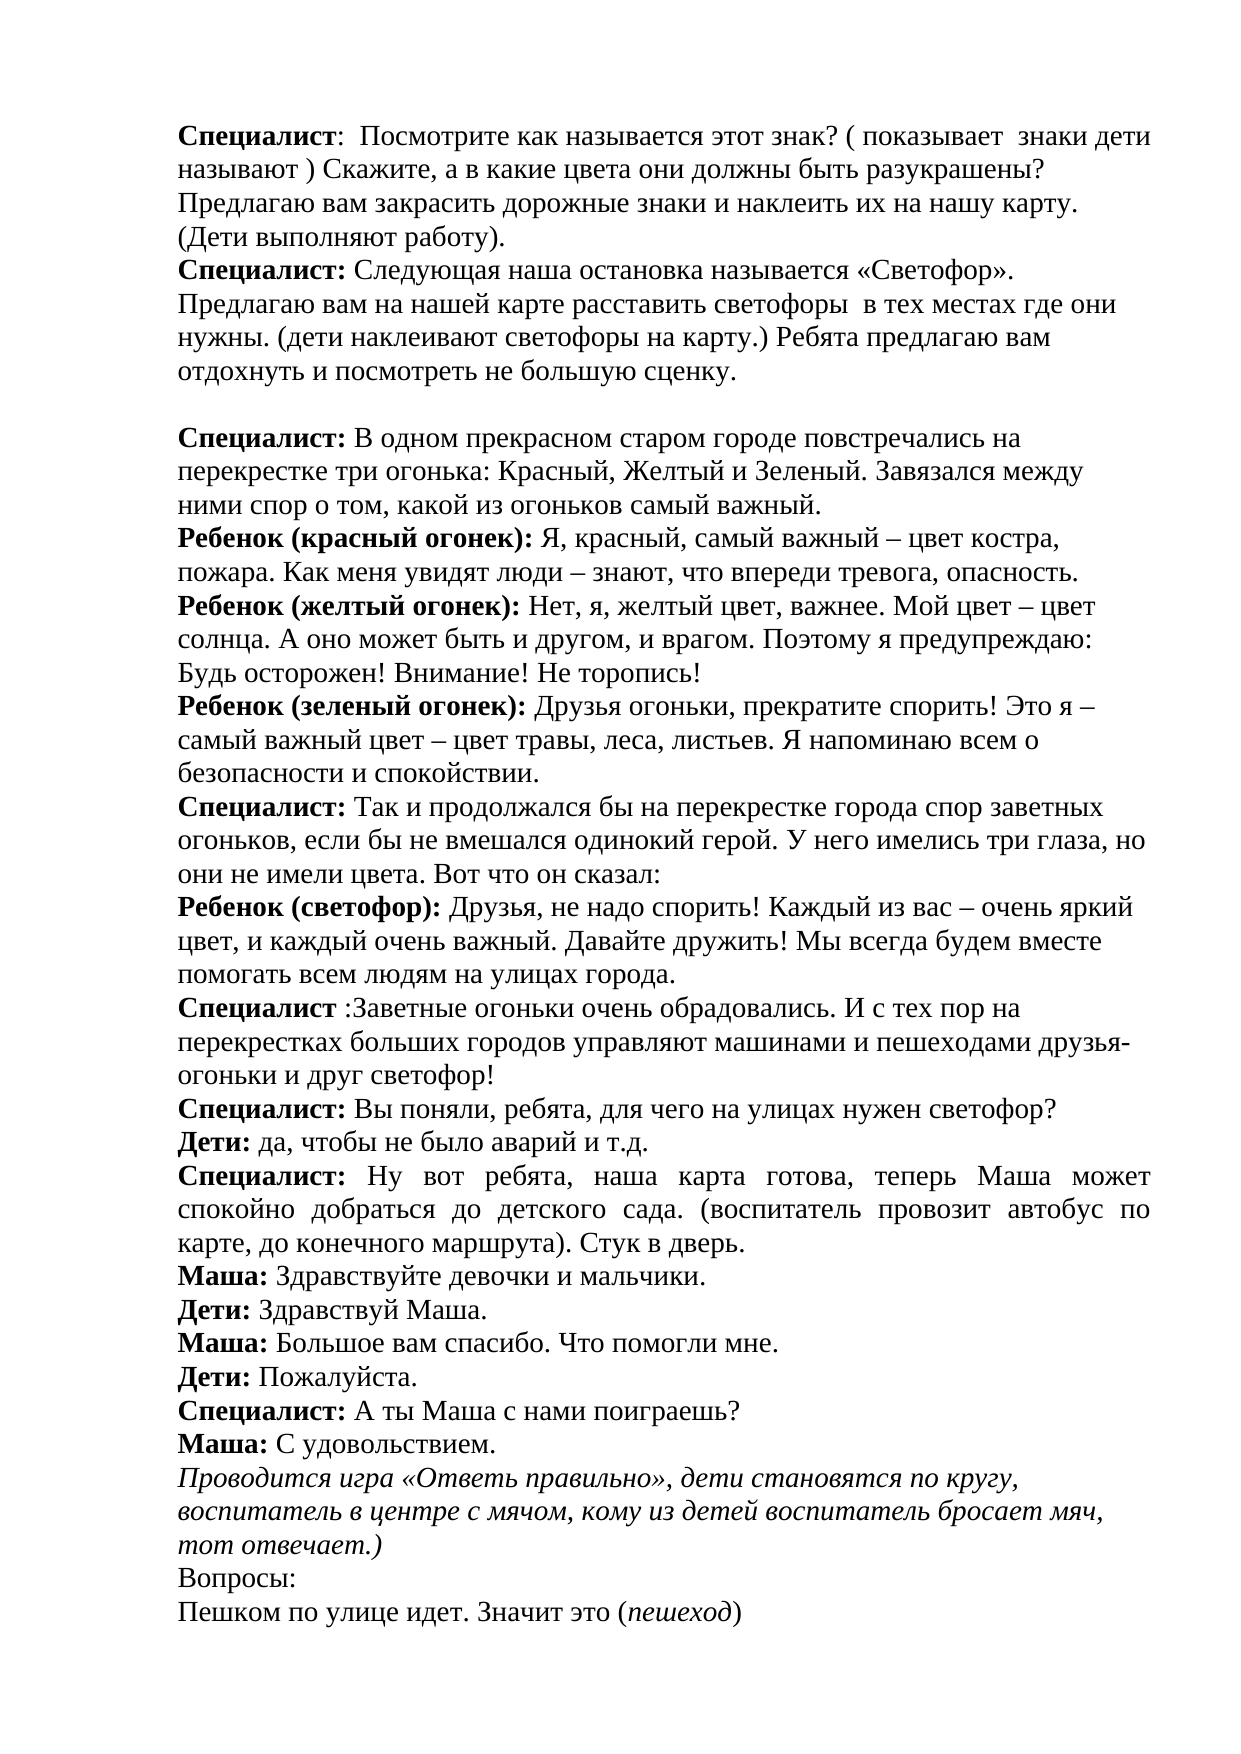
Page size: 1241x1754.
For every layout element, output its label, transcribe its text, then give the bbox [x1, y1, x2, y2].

text Ребенок (красный огонек): Я, красный, самый важный – цвет костра, пожара. Как меня увидят люди – знают, что впереди тревога, опасность. [177, 521, 1152, 588]
text (Дети выполняют работу). [177, 219, 1152, 252]
text Ребенок (желтый огонек): Нет, я, желтый цвет, важнее. Мой цвет – цвет солнца. А оно может быть и другом, и врагом. Поэтому я предупреждаю: Будь осторожен! Внимание! Не торопись! [177, 588, 1152, 688]
text Ребенок (светофор): Друзья, не надо спорить! Каждый из вас – очень яркий цвет, и каждый очень важный. Давайте дружить! Мы всегда будем вместе помогать всем людям на улицах города. [177, 889, 1152, 990]
text Специалист: А ты Маша с нами поиграешь? [177, 1393, 1152, 1426]
text Специалист: Так и продолжался бы на перекрестке города спор заветных огоньков, если бы не вмешался одинокий герой. У него имелись три глаза, но они не имели цвета. Вот что он сказал: [177, 789, 1152, 889]
text Ребенок (зеленый огонек): Друзья огоньки, прекратите спорить! Это я – самый важный цвет – цвет травы, леса, листьев. Я напоминаю всем о безопасности и спокойствии. [177, 688, 1152, 789]
text Специалист: В одном прекрасном старом городе повстречались на перекрестке три огонька: Красный, Желтый и Зеленый. Завязался между ними спор о том, какой из огоньков самый важный. [177, 420, 1152, 521]
text Специалист: Следующая наша остановка называется «Светофор». Предлагаю вам на нашей карте расставить светофоры в тех местах где они нужны. (дети наклеивают светофоры на карту.) Ребята предлагаю вам отдохнуть и посмотреть не большую сценку. [177, 252, 1152, 386]
text Дети: Пожалуйста. [177, 1359, 1152, 1393]
text Маша: Большое вам спасибо. Что помогли мне. [177, 1326, 1152, 1359]
text Дети: да, чтобы не было аварий и т.д. [177, 1124, 1152, 1158]
text Специалист: Посмотрите как называется этот знак? ( показывает знаки дети называют ) Скажите, а в какие цвета они должны быть разукрашены? Предлагаю вам закрасить дорожные знаки и наклеить их на нашу карту. [177, 118, 1152, 219]
text Пешком по улице идет. Значит это (пешеход) [177, 1594, 1152, 1627]
text Специалист: Вы поняли, ребята, для чего на улицах нужен светофор? [177, 1091, 1152, 1124]
text Дети: Здравствуй Маша. [177, 1292, 1152, 1326]
text Маша: С удовольствием. [177, 1426, 1152, 1460]
text Специалист :Заветные огоньки очень обрадовались. И с тех пор на перекрестках больших городов управляют машинами и пешеходами друзья-огоньки и друг светофор! [177, 990, 1152, 1091]
text Специалист: Ну вот ребята, наша карта готова, теперь Маша может спокойно добраться до детского сада. (воспитатель провозит автобус по карте, до конечного маршрута). Стук в дверь. [177, 1158, 1152, 1258]
text Проводится игра «Ответь правильно», дети становятся по кругу, воспитатель в центре с мячом, кому из детей воспитатель бросает мяч, тот отвечает.) Вопросы: [177, 1460, 1152, 1594]
text Маша: Здравствуйте девочки и мальчики. [177, 1258, 1152, 1292]
